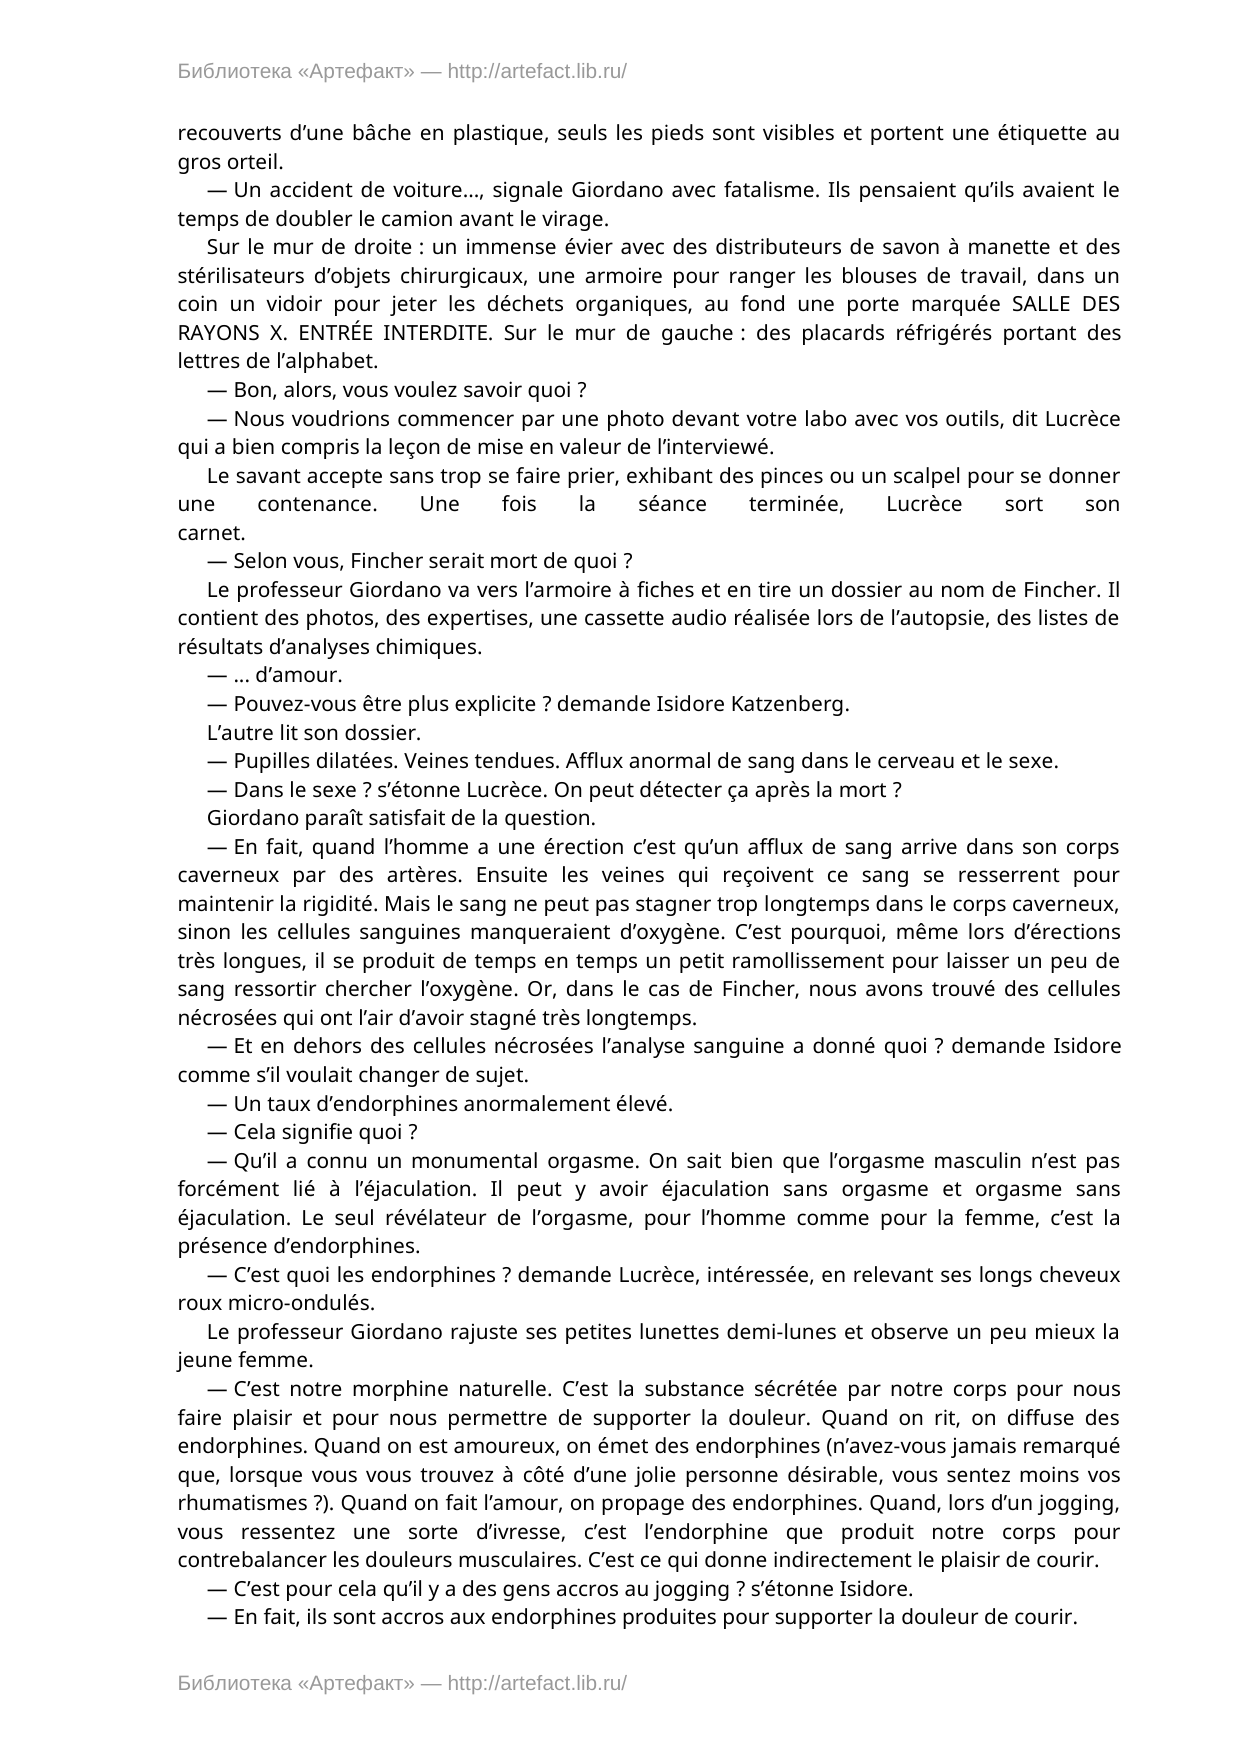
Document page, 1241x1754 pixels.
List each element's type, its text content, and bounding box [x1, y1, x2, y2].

text — En fait, ils sont accros aux endorphines produites pour supporter la douleur de courir. [177, 1602, 1122, 1631]
text Le professeur Giordano va vers l’armoire à fiches et en tire un dossier au nom de Fincher. Il contient des photos, des expertises, une cassette audio réalisée lors de l’autopsie, des listes de résultats d’analyses chimiques. [177, 575, 1122, 660]
text — C’est notre morphine naturelle. C’est la substance sécrétée par notre corps pour nous faire plaisir et pour nous permettre de supporter la douleur. Quand on rit, on diffuse des endorphines. Quand on est amoureux, on émet des endorphines (n’avez-vous jamais remarqué que, lorsque vous vous trouvez à côté d’une jolie personne désirable, vous sentez moins vos rhumatismes ?). Quand on fait l’amour, on propage des endorphines. Quand, lors d’un jogging, vous ressentez une sorte d’ivresse, c’est l’endorphine que produit notre corps pour contrebalancer les douleurs musculaires. C’est ce qui donne indirectement le plaisir de courir. [177, 1374, 1122, 1574]
text — Qu’il a connu un monumental orgasme. On sait bien que l’orgasme masculin n’est pas forcément lié à l’éjaculation. Il peut y avoir éjaculation sans orgasme et orgasme sans éjaculation. Le seul révélateur de l’orgasme, pour l’homme comme pour la femme, c’est la présence d’endorphines. [177, 1146, 1122, 1260]
text — Un taux d’endorphines anormalement élevé. [177, 1088, 1122, 1117]
text L’autre lit son dossier. [177, 717, 1122, 746]
text — Bon, alors, vous voulez savoir quoi ? [177, 375, 1122, 403]
text — ... d’amour. [177, 660, 1122, 689]
text — Pouvez-vous être plus explicite ? demande Isidore Katzenberg. [177, 689, 1122, 717]
text — Cela signifie quoi ? [177, 1117, 1122, 1146]
text — Pupilles dilatées. Veines tendues. Afflux anormal de sang dans le cerveau et le sexe. [177, 746, 1122, 774]
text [177, 118, 1122, 175]
text — Selon vous, Fincher serait mort de quoi ? [177, 546, 1122, 575]
text — Dans le sexe ? s’étonne Lucrèce. On peut détecter ça après la mort ? [177, 774, 1122, 803]
text Le savant accepte sans trop se faire prier, exhibant des pinces ou un scalpel pour se donner une contenance. Une fois la séance terminée, Lucrèce sort son carnet. [177, 461, 1122, 546]
text — Un accident de voiture..., signale Giordano avec fatalisme. Ils pensaient qu’ils avaient le temps de doubler le camion avant le virage. [177, 175, 1122, 232]
text — C’est pour cela qu’il y a des gens accros au jogging ? s’étonne Isidore. [177, 1574, 1122, 1602]
text — Et en dehors des cellules nécrosées l’analyse sanguine a donné quoi ? demande Isidore comme s’il voulait changer de sujet. [177, 1031, 1122, 1088]
text Sur le mur de droite : un immense évier avec des distributeurs de savon à manette et des stérilisateurs d’objets chirurgicaux, une armoire pour ranger les blouses de travail, dans un coin un vidoir pour jeter les déchets organiques, au fond une porte marquée SALLE DES RAYONS X. ENTRÉE INTERDITE. Sur le mur de gauche : des placards réfrigérés portant des lettres de l’alphabet. [177, 232, 1122, 375]
text — Nous voudrions commencer par une photo devant votre labo avec vos outils, dit Lucrèce qui a bien compris la leçon de mise en valeur de l’interviewé. [177, 403, 1122, 461]
text — En fait, quand l’homme a une érection c’est qu’un afflux de sang arrive dans son corps caverneux par des artères. Ensuite les veines qui reçoivent ce sang se resserrent pour maintenir la rigidité. Mais le sang ne peut pas stagner trop longtemps dans le corps caverneux, sinon les cellules sanguines manqueraient d’oxygène. C’est pourquoi, même lors d’érections très longues, il se produit de temps en temps un petit ramollissement pour laisser un peu de sang ressortir chercher l’oxygène. Or, dans le cas de Fincher, nous avons trouvé des cellules nécrosées qui ont l’air d’avoir stagné très longtemps. [177, 832, 1122, 1031]
text Giordano paraît satisfait de la question. [177, 803, 1122, 832]
text Le professeur Giordano rajuste ses petites lunettes demi-lunes et observe un peu mieux la jeune femme. [177, 1317, 1122, 1374]
text — C’est quoi les endorphines ? demande Lucrèce, intéressée, en relevant ses longs cheveux roux micro-ondulés. [177, 1260, 1122, 1317]
